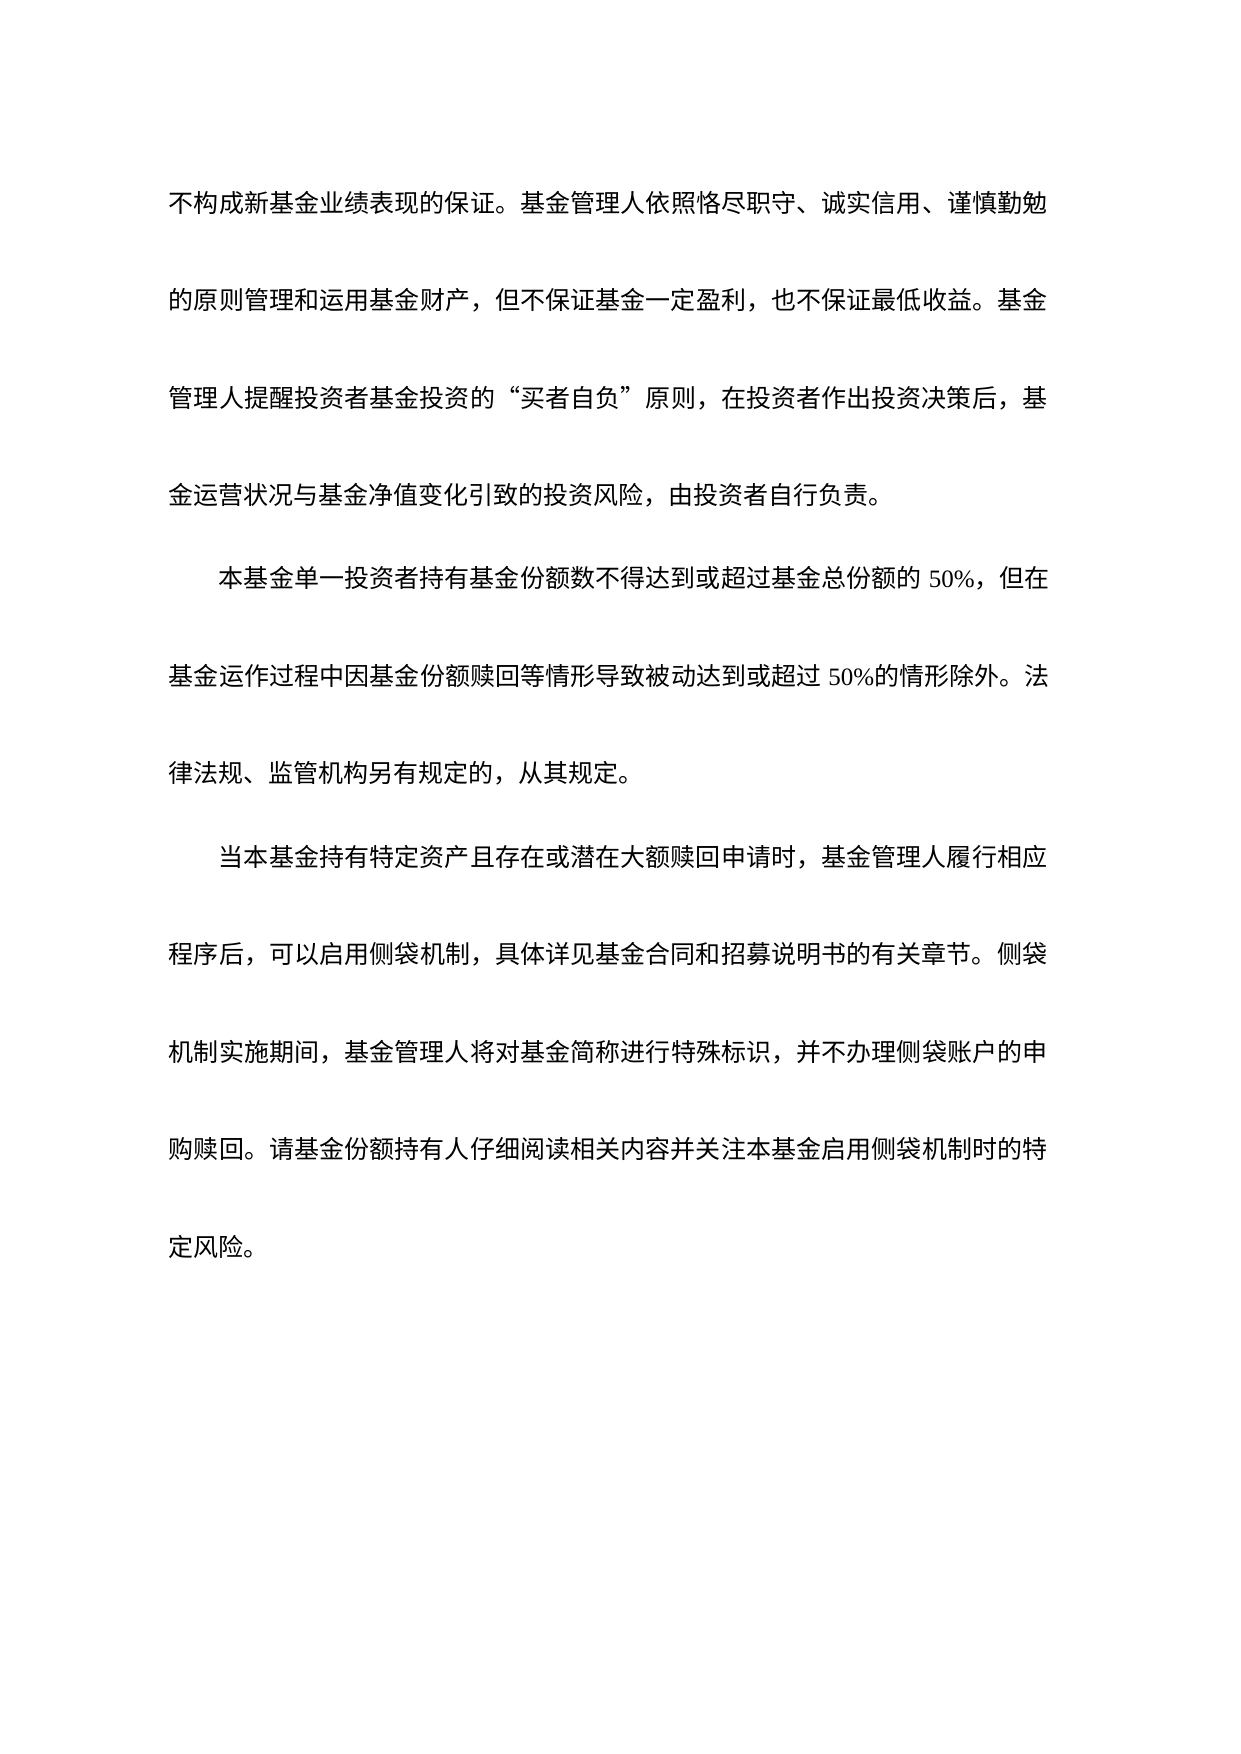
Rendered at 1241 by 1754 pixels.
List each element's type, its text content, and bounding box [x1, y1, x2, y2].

text 本基金单一投资者持有基金份额数不得达到或超过基金总份额的50%，但在基金运作过程中因基金份额赎回等情形导致被动达到或超过50%的情形除外。法律法规、监管机构另有规定的，从其规定。 [169, 544, 1050, 804]
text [169, 169, 1050, 526]
text 当本基金持有特定资产且存在或潜在大额赎回申请时，基金管理人履行相应程序后，可以启用侧袋机制，具体详见基金合同和招募说明书的有关章节。侧袋机制实施期间，基金管理人将对基金简称进行特殊标识，并不办理侧袋账户的申购赎回。请基金份额持有人仔细阅读相关内容并关注本基金启用侧袋机制时的特定风险。 [169, 823, 1050, 1278]
